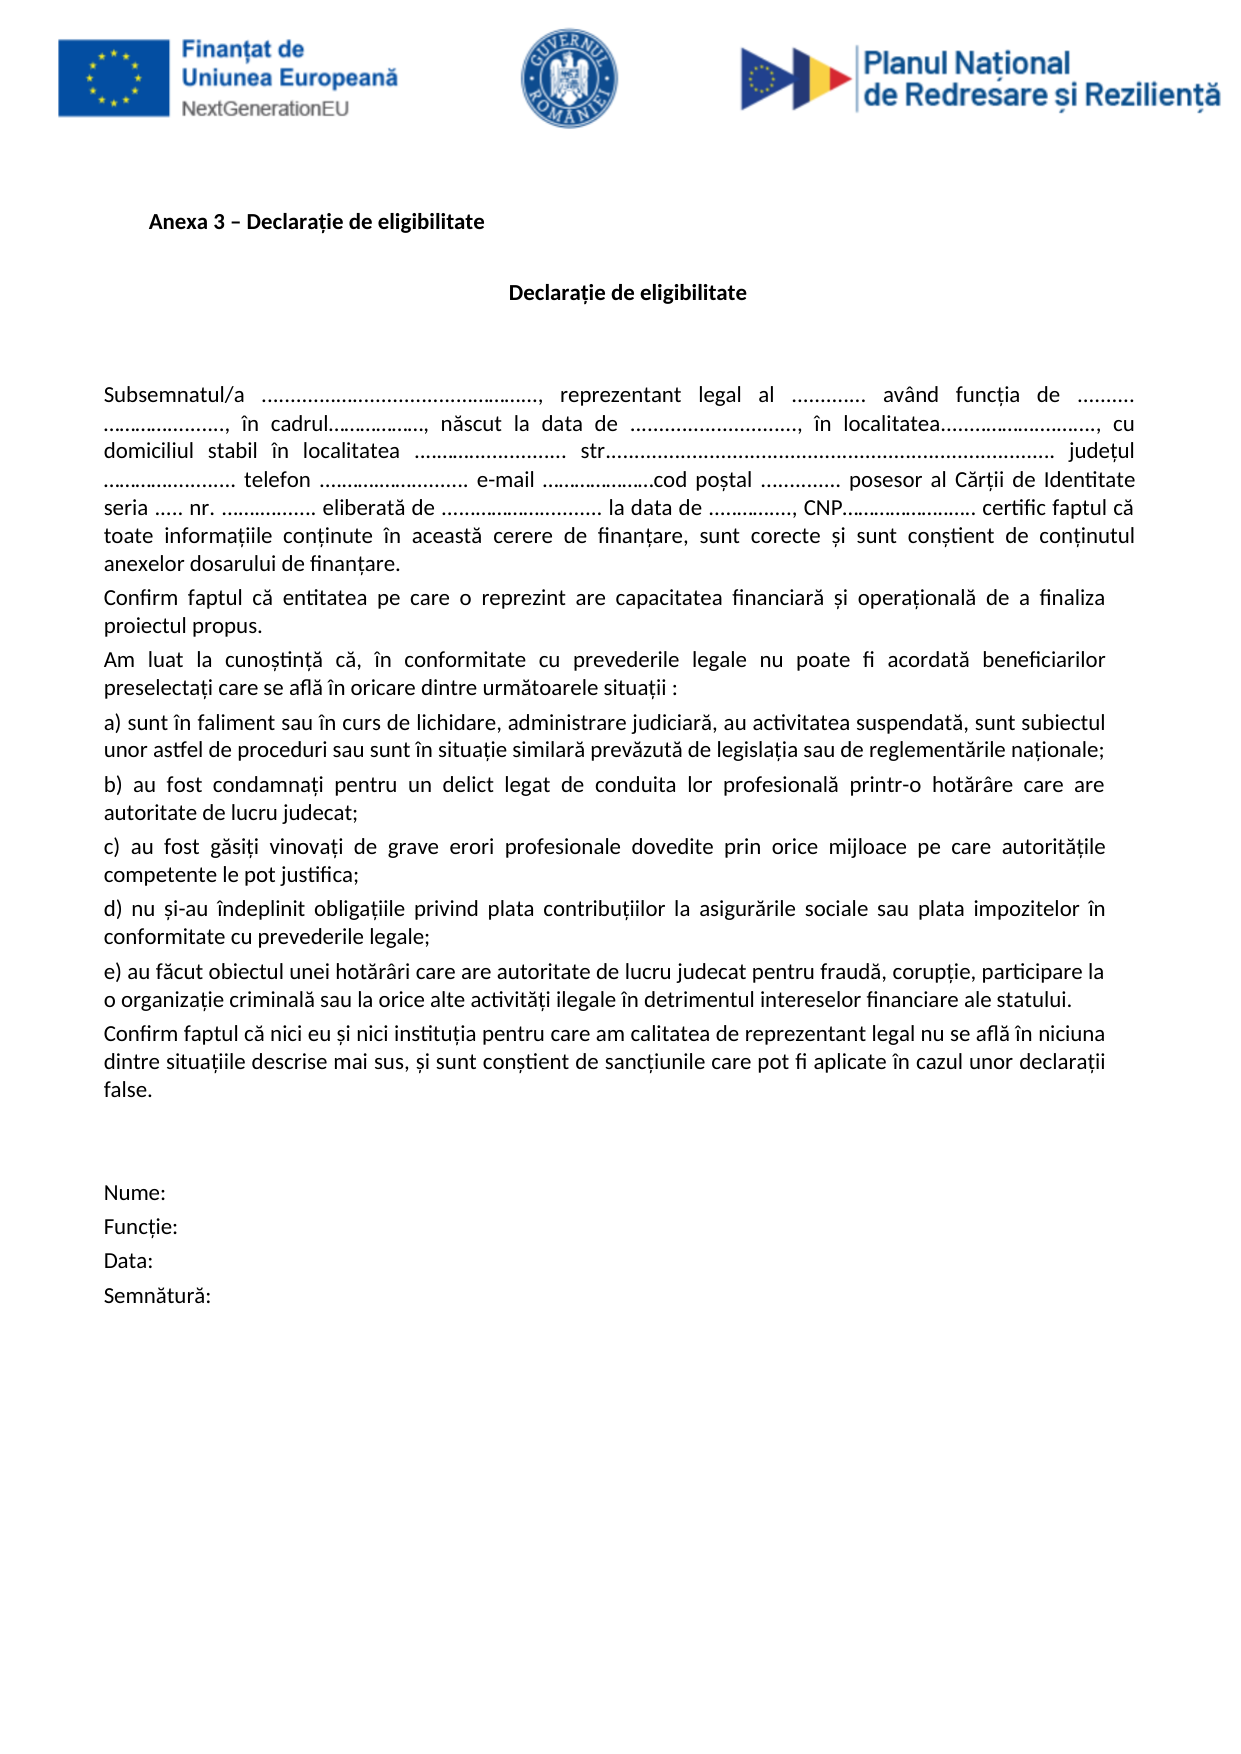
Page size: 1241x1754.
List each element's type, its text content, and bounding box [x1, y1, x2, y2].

text Am luat la cunoștință că, în conformitate cu prevederile legale nu poate fi acordată beneficiarilor preselectați care se află în oricare dintre următoarele situații : [103, 645, 1107, 701]
text Confirm faptul că nici eu și nici instituția pentru care am calitatea de reprezentant legal nu se află în niciuna dintre situațiile descrise mai sus, și sunt conștient de sancțiunile care pot fi aplicate în cazul unor declarații false. [103, 1019, 1107, 1103]
text d) nu și-au îndeplinit obligațiile privind plata contribuțiilor la asigurările sociale sau plata impozitelor în conformitate cu prevederile legale; [103, 894, 1107, 951]
text e) au făcut obiectul unei hotărâri care are autoritate de lucru judecat pentru fraudă, corupție, participare la o organizație criminală sau la orice alte activități ilegale în detrimentul intereselor financiare ale statului. [103, 957, 1107, 1013]
text b) au fost condamnați pentru un delict legat de conduita lor profesională printr-o hotărâre care are autoritate de lucru judecat; [103, 770, 1107, 826]
text Semnătură: [103, 1281, 1107, 1309]
text a) sunt în faliment sau în curs de lichidare, administrare judiciară, au activitatea suspendată, sunt subiectul unor astfel de proceduri sau sunt în situație similară prevăzută de legislația sau de reglementările naționale; [103, 708, 1107, 764]
text c) au fost găsiți vinovați de grave erori profesionale dovedite prin orice mijloace pe care autoritățile competente le pot justifica; [103, 832, 1107, 888]
text Anexa 3 – Declarație de eligibilitate [148, 207, 1107, 235]
text Declarație de eligibilitate [148, 278, 1107, 306]
text Nume: [103, 1178, 1107, 1206]
text Confirm faptul că entitatea pe care o reprezint are capacitatea financiară și operațională de a finaliza proiectul propus. [103, 583, 1107, 639]
text Data: [103, 1246, 1107, 1274]
text Subsemnatul/a .............….....................………..., reprezentant legal al ............. având funcția de ..........………….........., în cadrul………………, născut la data de ............................., în localitatea........………....…...., cu domiciliul stabil în localitatea ....……................. str.............................................................................. județul …………............ telefon ....…….…….......... e-mail …………………cod poștal .............. posesor al Cărții de Identitate seria ..... nr. ...….…....... eliberată de ......…………........... la data de .....……...., CNP………………..….. certific faptul că toate informațiile conținute în această cerere de finanțare, sunt corecte și sunt conștient de conținutul anexelor dosarului de finanțare. [103, 381, 1137, 577]
text Funcție: [103, 1212, 1107, 1240]
picture [0, 7, 1228, 152]
